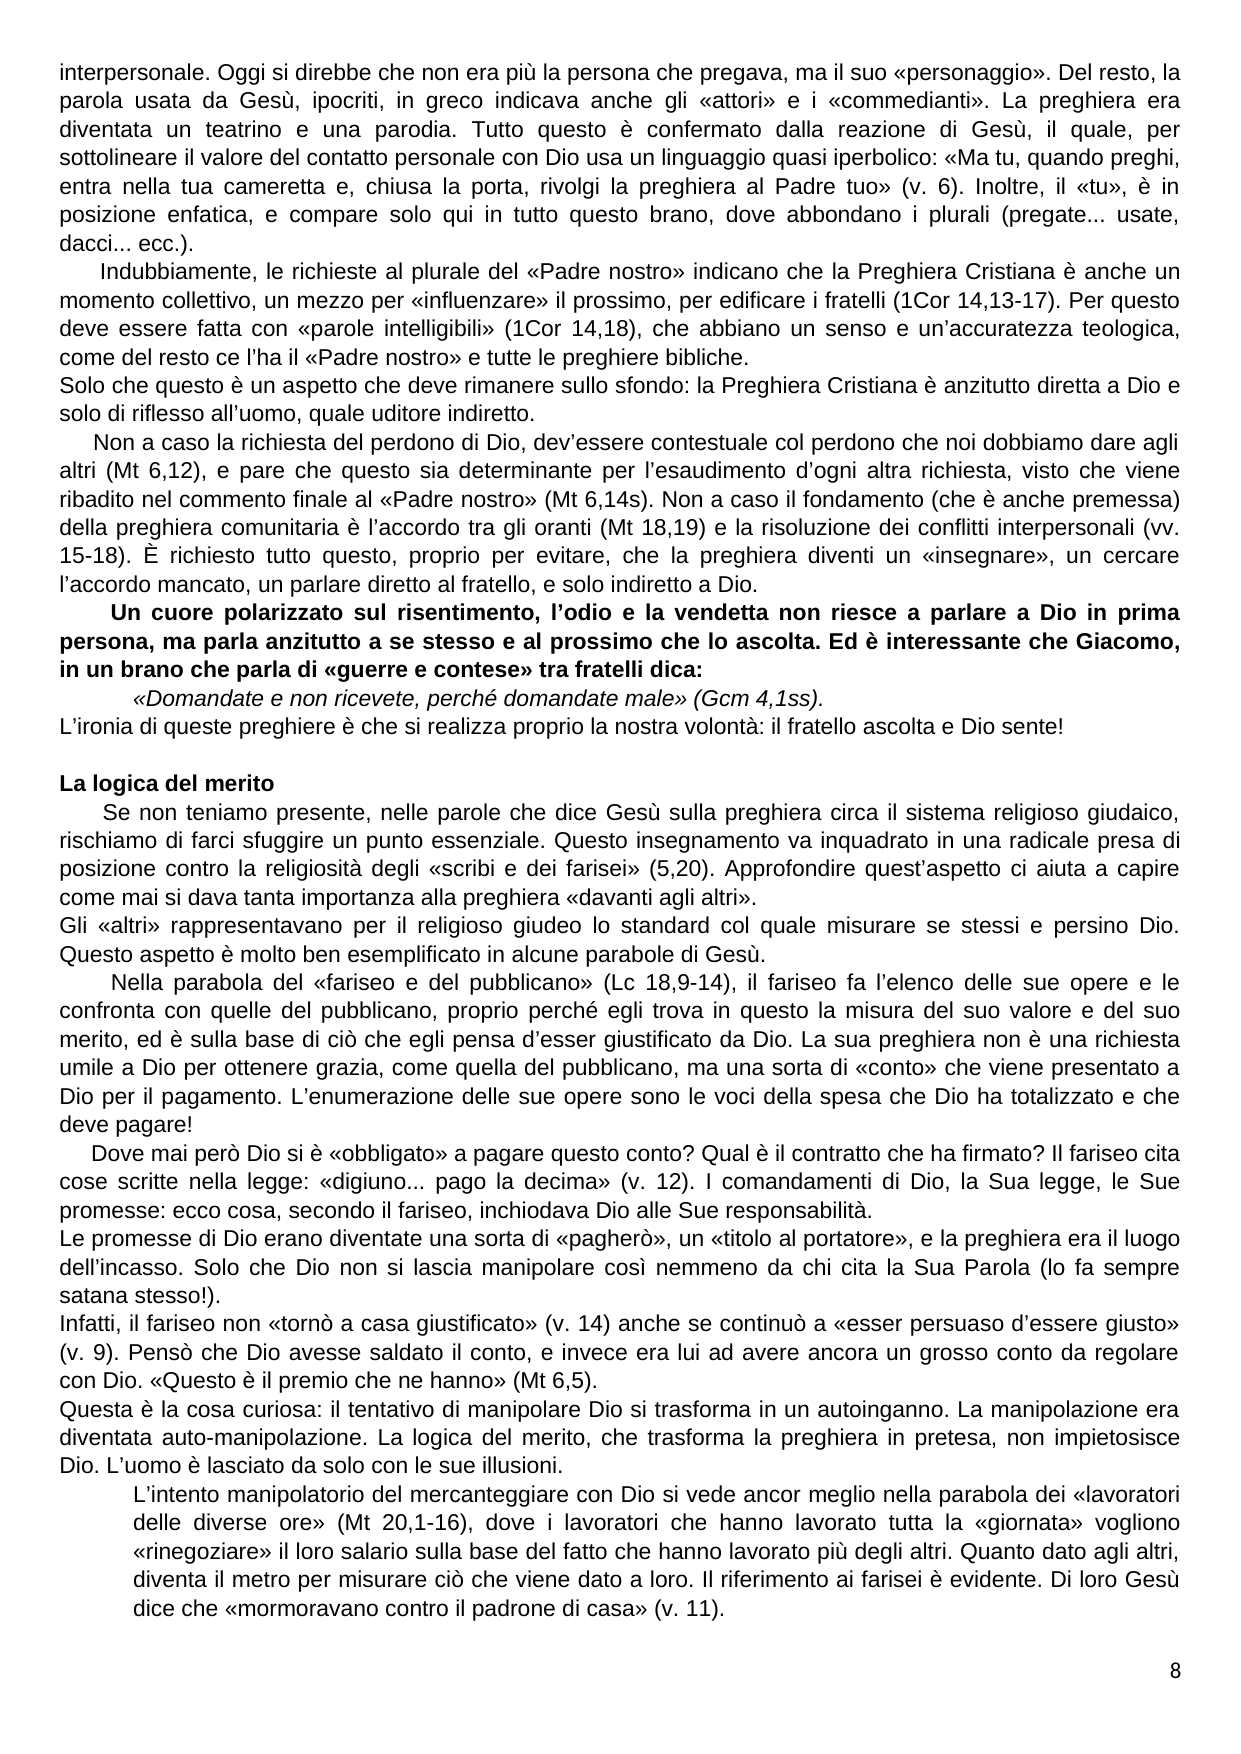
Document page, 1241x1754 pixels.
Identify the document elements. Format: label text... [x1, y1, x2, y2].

text «Domandate e non ricevete, perché domandate male» (Gcm 4,1ss). [133, 685, 1181, 711]
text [59, 59, 1181, 256]
text La logica del merito [59, 770, 1181, 796]
text Infatti, il fariseo non «tornò a casa giustificato» (v. 14) anche se continuò a «esser persuaso d’essere giusto» (v. 9). Pensò che Dio avesse saldato il conto, e invece era lui ad avere ancora un grosso conto da regolare con Dio. «Questo è il premio che ne hanno» (Mt 6,5). [59, 1310, 1181, 1393]
text Un cuore polarizzato sul risentimento, l’odio e la vendetta non riesce a parlare a Dio in prima persona, ma parla anzitutto a se stesso e al prossimo che lo ascolta. Ed è interessante che Giacomo, in un brano che parla di «guerre e contese» tra fratelli dica: [59, 599, 1181, 683]
text Gli «altri» rappresentavano per il religioso giudeo lo standard col quale misurare se stessi e persino Dio. Questo aspetto è molto ben esemplificato in alcune parabole di Gesù. [59, 912, 1181, 967]
text Indubbiamente, le richieste al plurale del «Padre nostro» indicano che la Preghiera Cristiana è anche un momento collettivo, un mezzo per «influenzare» il prossimo, per edificare i fratelli (1Cor 14,13-17). Per questo deve essere fatta con «parole intelligibili» (1Cor 14,18), che abbiano un senso e un’accuratezza teologica, come del resto ce l’ha il «Padre nostro» e tutte le preghiere bibliche. [59, 258, 1181, 370]
text Le promesse di Dio erano diventate una sorta di «pagherò», un «titolo al portatore», e la preghiera era il luogo dell’incasso. Solo che Dio non si lascia manipolare così nemmeno da chi cita la Sua Parola (lo fa sempre satana stesso!). [59, 1225, 1181, 1308]
text Dove mai però Dio si è «obbligato» a pagare questo conto? Qual è il contratto che ha firmato? Il fariseo cita cose scritte nella legge: «digiuno... pago la decima» (v. 12). I comandamenti di Dio, la Sua legge, le Sue promesse: ecco cosa, secondo il fariseo, inchiodava Dio alle Sue responsabilità. [59, 1140, 1181, 1223]
text Nella parabola del «fariseo e del pubblicano» (Lc 18,9-14), il fariseo fa l’elenco delle sue opere e le confronta con quelle del pubblicano, proprio perché egli trova in questo la misura del suo valore e del suo merito, ed è sulla base di ciò che egli pensa d’esser giustificato da Dio. La sua preghiera non è una richiesta umile a Dio per ottenere grazia, come quella del pubblicano, ma una sorta di «conto» che viene presentato a Dio per il pagamento. L’enumerazione delle sue opere sono le voci della spesa che Dio ha totalizzato e che deve pagare! [59, 969, 1181, 1138]
text L’ironia di queste preghiere è che si realizza proprio la nostra volontà: il fratello ascolta e Dio sente! [59, 713, 1181, 739]
text Questa è la cosa curiosa: il tentativo di manipolare Dio si trasforma in un autoinganno. La manipolazione era diventata auto-manipolazione. La logica del merito, che trasforma la preghiera in pretesa, non impietosisce Dio. L’uomo è lasciato da solo con le sue illusioni. [59, 1396, 1181, 1479]
text L’intento manipolatorio del mercanteggiare con Dio si vede ancor meglio nella parabola dei «lavoratori delle diverse ore» (Mt 20,1-16), dove i lavoratori che hanno lavorato tutta la «giornata» vogliono «rinegoziare» il loro salario sulla base del fatto che hanno lavorato più degli altri. Quanto dato agli altri, diventa il metro per misurare ciò che viene dato a loro. Il riferimento ai farisei è evidente. Di loro Gesù dice che «mormoravano contro il padrone di casa» (v. 11). [133, 1481, 1181, 1621]
text Se non teniamo presente, nelle parole che dice Gesù sulla preghiera circa il sistema religioso giudaico, rischiamo di farci sfuggire un punto essenziale. Questo insegnamento va inquadrato in una radicale presa di posizione contro la religiosità degli «scribi e dei farisei» (5,20). Approfondire quest’aspetto ci aiuta a capire come mai si dava tanta importanza alla preghiera «davanti agli altri». [59, 798, 1181, 910]
text Non a caso la richiesta del perdono di Dio, dev’essere contestuale col perdono che noi dobbiamo dare agli altri (Mt 6,12), e pare che questo sia determinante per l’esaudimento d’ogni altra richiesta, visto che viene ribadito nel commento finale al «Padre nostro» (Mt 6,14s). Non a caso il fondamento (che è anche premessa) della preghiera comunitaria è l’accordo tra gli oranti (Mt 18,19) e la risoluzione dei conflitti interpersonali (vv. 15-18). È richiesto tutto questo, proprio per evitare, che la preghiera diventi un «insegnare», un cercare l’accordo mancato, un parlare diretto al fratello, e solo indiretto a Dio. [59, 429, 1181, 597]
text Solo che questo è un aspetto che deve rimanere sullo sfondo: la Preghiera Cristiana è anzitutto diretta a Dio e solo di riflesso all’uomo, quale uditore indiretto. [59, 372, 1181, 427]
